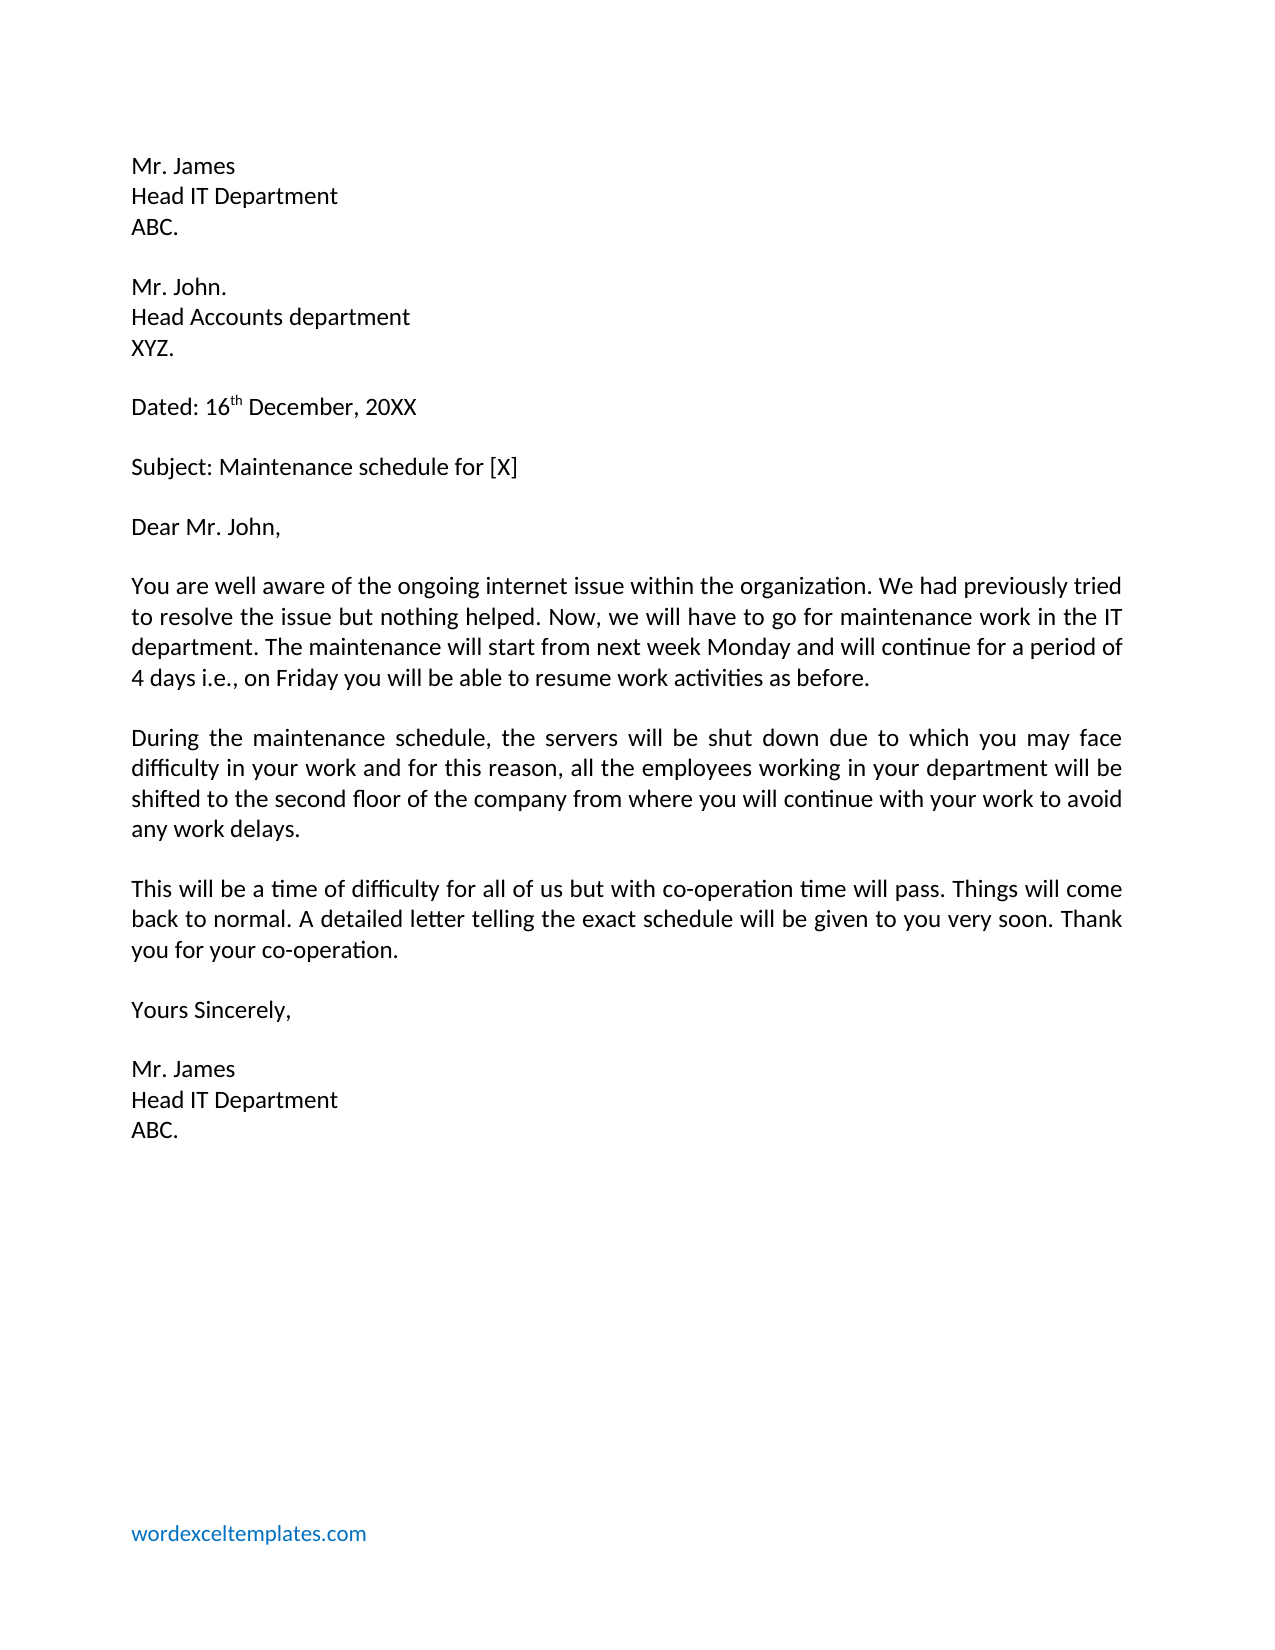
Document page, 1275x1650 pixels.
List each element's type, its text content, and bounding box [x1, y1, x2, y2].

text Mr. James Head IT Department ABC. [131, 150, 1125, 242]
text Yours Sincerely, [131, 994, 1125, 1024]
text Mr. James Head IT Department ABC. [131, 1053, 1125, 1145]
text Mr. John. Head Accounts department XYZ. [131, 271, 1125, 362]
text Subject: Maintenance schedule for [X] [131, 451, 1125, 482]
text You are well aware of the ongoing internet issue within the organization. We had previously tried to resolve the issue but nothing helped. Now, we will have to go for maintenance work in the IT department. The maintenance will start from next week Monday and will continue for a period of 4 days i.e., on Friday you will be able to resume work activities as before. [131, 571, 1125, 693]
text During the maintenance schedule, the servers will be shut down due to which you may face difficulty in your work and for this reason, all the employees working in your department will be shifted to the second floor of the company from where you will continue with your work to avoid any work delays. [131, 722, 1125, 844]
text Dear Mr. John, [131, 511, 1125, 541]
text This will be a time of difficulty for all of us but with co-operation time will pass. Things will come back to normal. A detailed letter telling the exact schedule will be given to you very soon. Thank you for your co-operation. [131, 873, 1125, 964]
text Dated: 16th December, 20XX [131, 391, 1125, 422]
